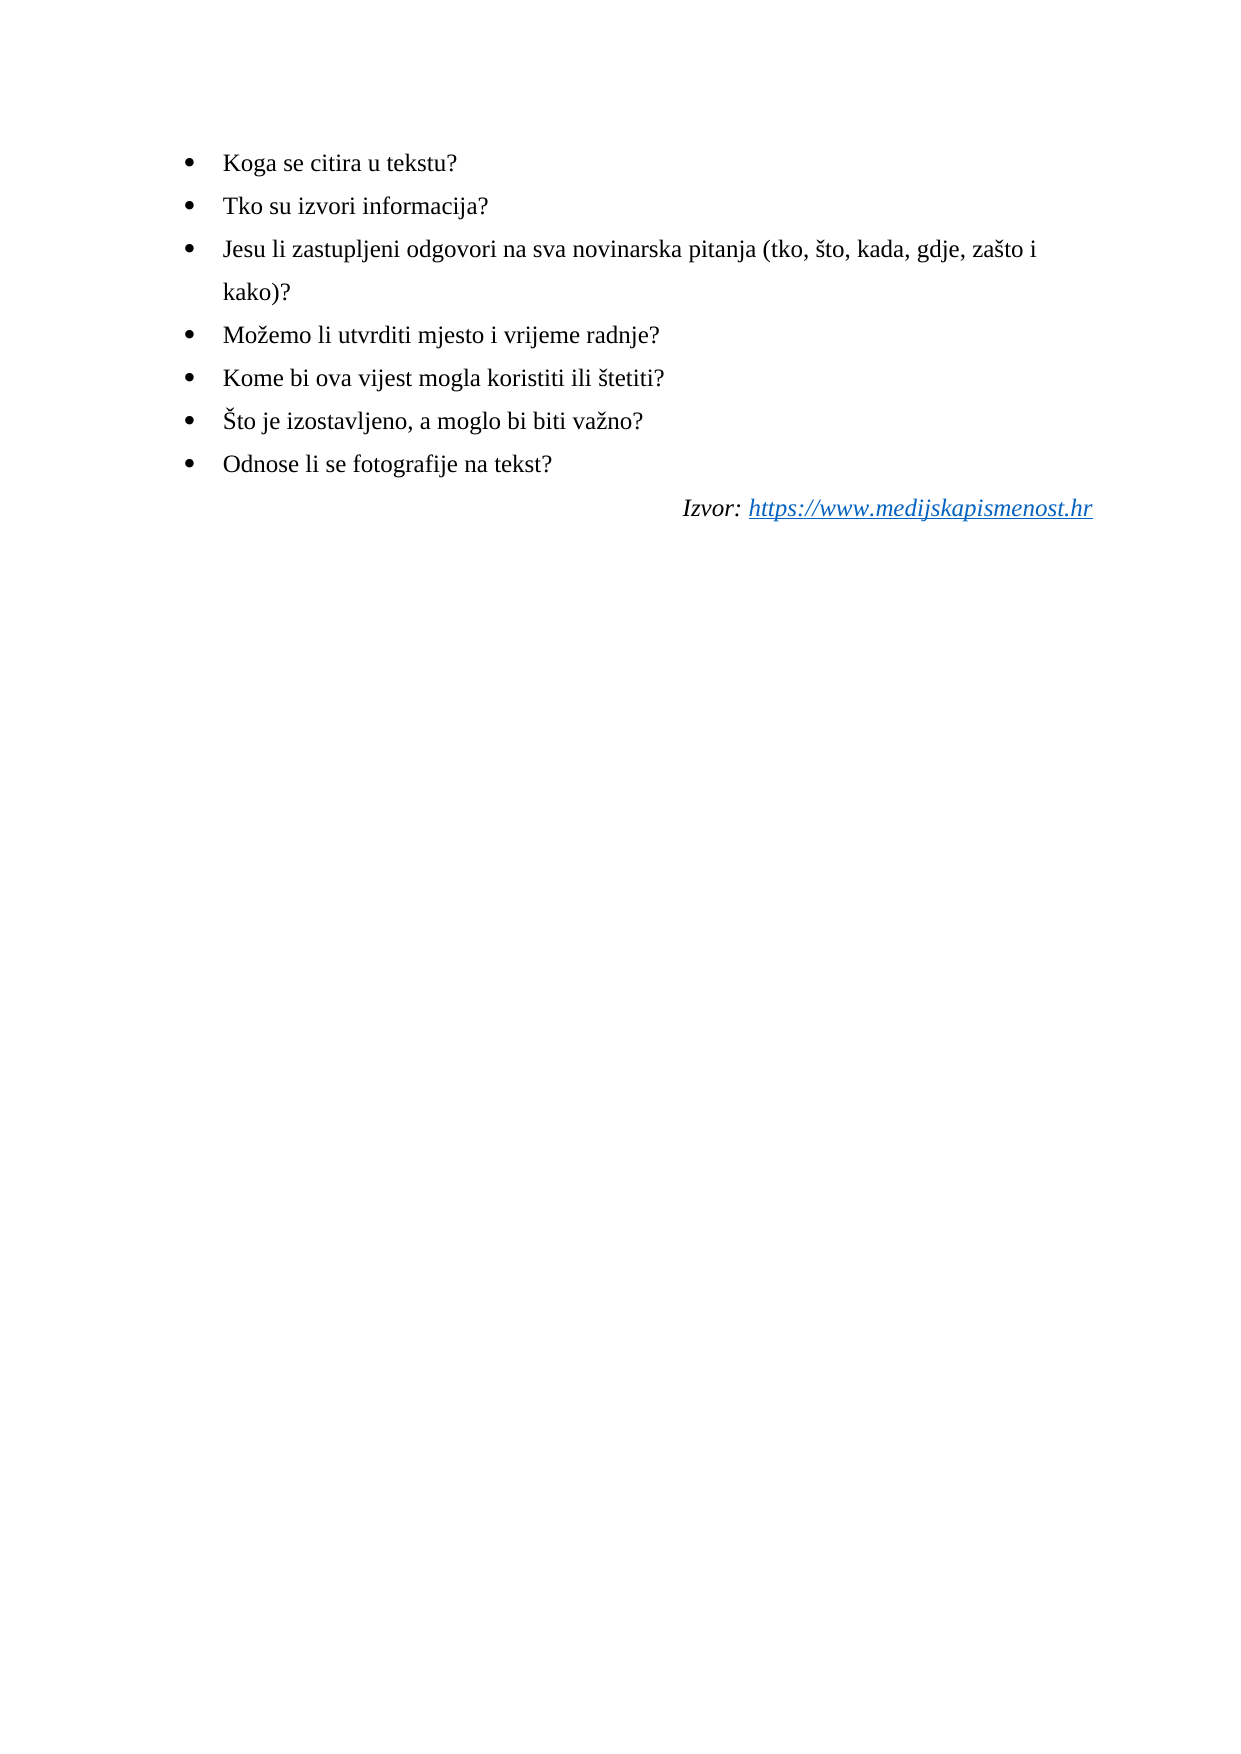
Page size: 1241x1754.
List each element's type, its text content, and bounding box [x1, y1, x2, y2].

list Izvor: https://www.medijskapismenost.hr [223, 493, 1093, 521]
list Odnose li se fotografije na tekst? [185, 449, 1093, 478]
list Tko su izvori informacija? [185, 191, 1093, 219]
list Jesu li zastupljeni odgovori na sva novinarska pitanja (tko, što, kada, gdje, zašto i kako)? [185, 234, 1093, 306]
list Koga se citira u tekstu? [185, 148, 1093, 176]
list Što je izostavljeno, a moglo bi biti važno? [185, 406, 1093, 435]
list Kome bi ova vijest mogla koristiti ili štetiti? [185, 363, 1093, 392]
list Možemo li utvrditi mjesto i vrijeme radnje? [185, 320, 1093, 349]
